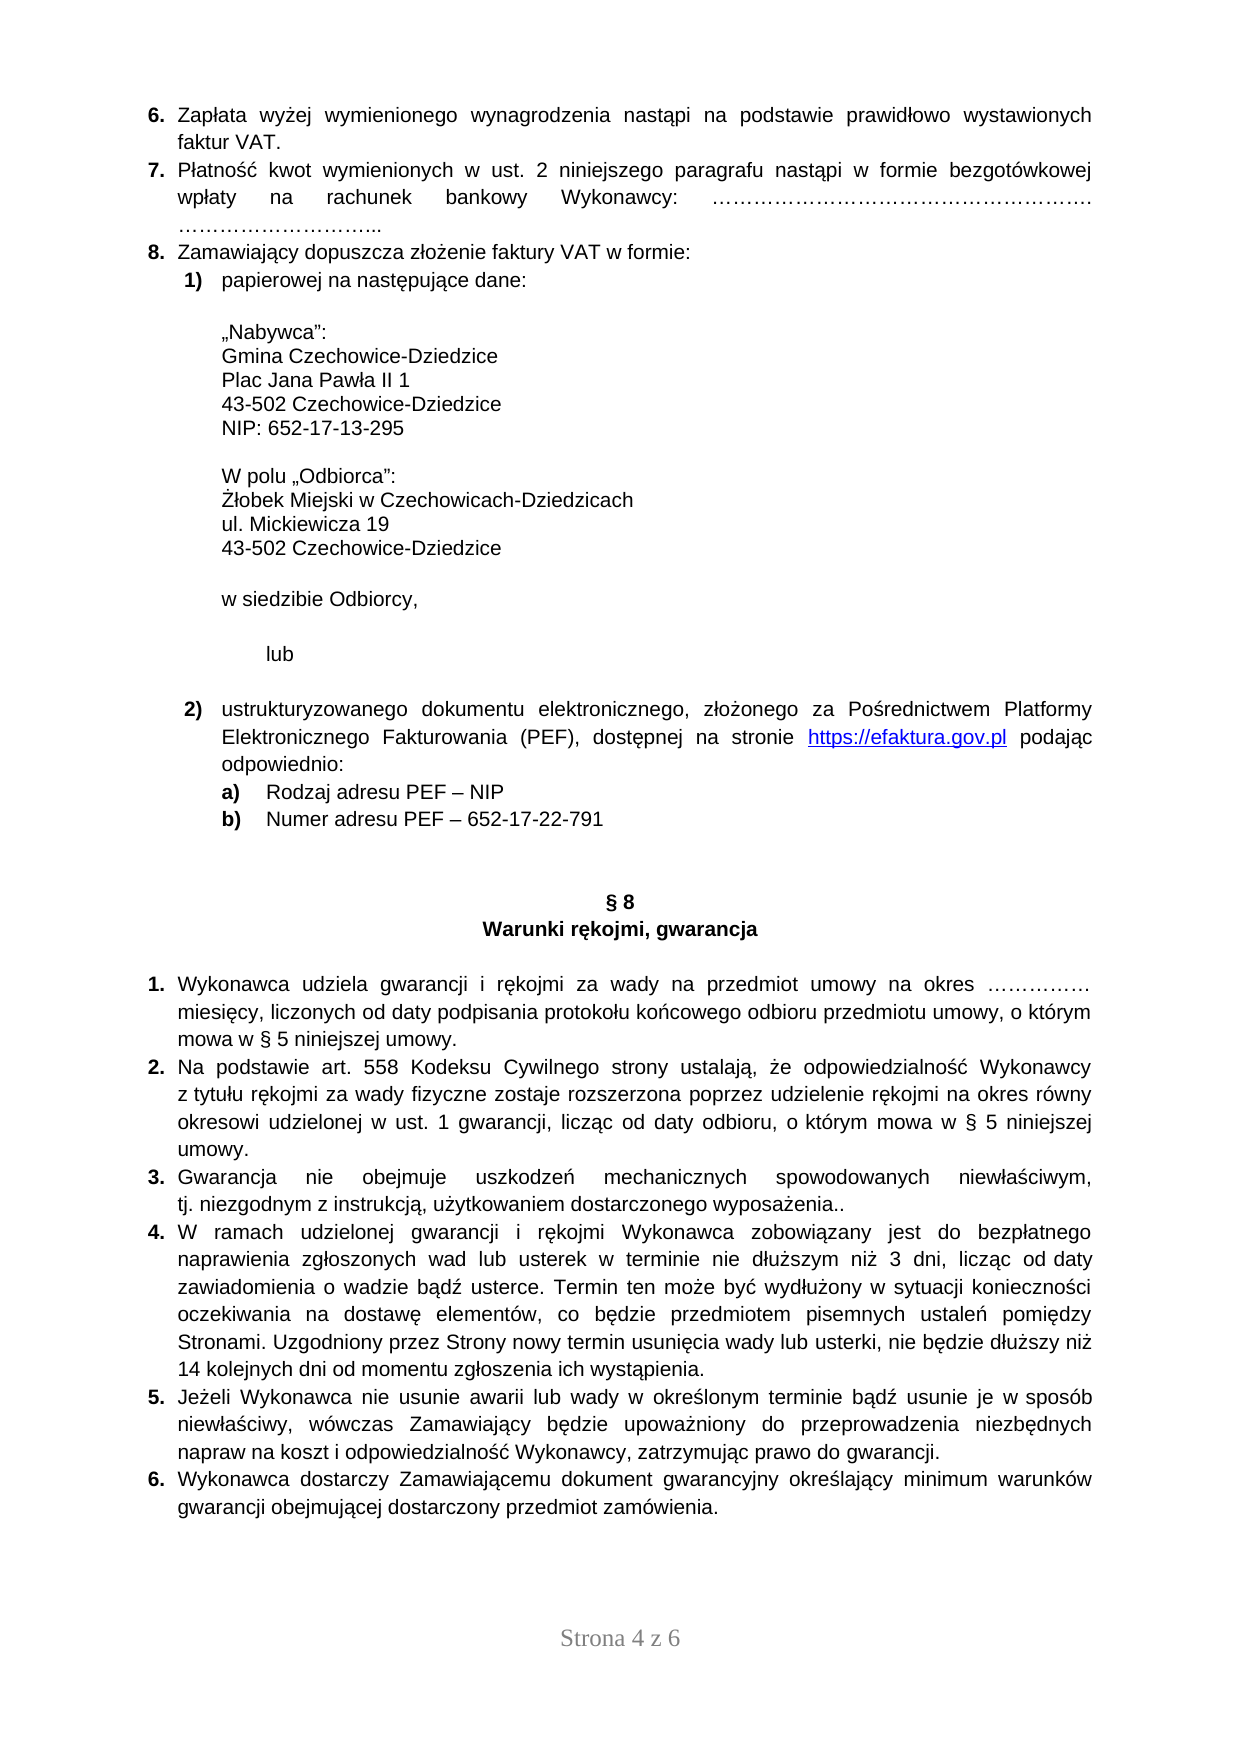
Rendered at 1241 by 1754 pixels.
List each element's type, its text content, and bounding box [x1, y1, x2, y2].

text Warunki rękojmi, gwarancja [148, 917, 1093, 941]
list w siedzibie Odbiorcy, [221, 587, 1093, 611]
list ustrukturyzowanego dokumentu elektronicznego, złożonego za Pośrednictwem Platformy Elektronicznego Fakturowania (PEF), dostępnej na stronie https://efaktura.gov.pl podając odpowiednio: [184, 697, 1093, 776]
list Wykonawca udziela gwarancji i rękojmi za wady na przedmiot umowy na okres …………… miesięcy, liczonych od daty podpisania protokołu końcowego odbioru przedmiotu umowy, o którym mowa w § 5 niniejszej umowy. [148, 972, 1093, 1051]
list Wykonawca dostarczy Zamawiającemu dokument gwarancyjny określający minimum warunków gwarancji obejmującej dostarczony przedmiot zamówienia. [148, 1467, 1093, 1518]
text W polu „Odbiorca”: [221, 464, 1093, 488]
list Rodzaj adresu PEF – NIP [221, 779, 1093, 803]
list papierowej na następujące dane: [184, 267, 1093, 291]
text Gmina Czechowice-Dziedzice [221, 344, 1093, 368]
list Płatność kwot wymienionych w ust. 2 niniejszego paragrafu nastąpi w formie bezgotówkowej wpłaty na rachunek bankowy Wykonawcy: ……………………………………………….………………………... [148, 157, 1093, 236]
list W ramach udzielonej gwarancji i rękojmi Wykonawca zobowiązany jest do bezpłatnego naprawienia zgłoszonych wad lub usterek w terminie nie dłuższym niż 3 dni, licząc od daty zawiadomienia o wadzie bądź usterce. Termin ten może być wydłużony w sytuacji konieczności oczekiwania na dostawę elementów, co będzie przedmiotem pisemnych ustaleń pomiędzy Stronami. Uzgodniony przez Strony nowy termin usunięcia wady lub usterki, nie będzie dłuższy niż 14 kolejnych dni od momentu zgłoszenia ich wystąpienia. [148, 1219, 1093, 1381]
list Zamawiający dopuszcza złożenie faktury VAT w formie: [148, 240, 1093, 264]
list Numer adresu PEF – 652-17-22-791 [221, 807, 1093, 831]
text Plac Jana Pawła II 1 [221, 368, 1093, 392]
list Zapłata wyżej wymienionego wynagrodzenia nastąpi na podstawie prawidłowo wystawionych faktur VAT. [148, 102, 1093, 154]
text 43-502 Czechowice-Dziedzice [221, 392, 1093, 416]
text § 8 [148, 889, 1093, 913]
list Gwarancja nie obejmuje uszkodzeń mechanicznych spowodowanych niewłaściwym, tj. niezgodnym z instrukcją, użytkowaniem dostarczonego wyposażenia.. [148, 1164, 1093, 1216]
text Żłobek Miejski w Czechowicach-Dziedzicach [221, 488, 1093, 512]
list Na podstawie art. 558 Kodeksu Cywilnego strony ustalają, że odpowiedzialność Wykonawcy z tytułu rękojmi za wady fizyczne zostaje rozszerzona poprzez udzielenie rękojmi na okres równy okresowi udzielonej w ust. 1 gwarancji, licząc od daty odbioru, o którym mowa w § 5 niniejszej umowy. [148, 1054, 1093, 1161]
list lub [266, 642, 1093, 666]
text „Nabywca”: [221, 320, 1093, 344]
text 43-502 Czechowice-Dziedzice [221, 536, 1093, 559]
text ul. Mickiewicza 19 [221, 512, 1093, 536]
text NIP: 652-17-13-295 [221, 416, 1093, 440]
list Jeżeli Wykonawca nie usunie awarii lub wady w określonym terminie bądź usunie je w sposób niewłaściwy, wówczas Zamawiający będzie upoważniony do przeprowadzenia niezbędnych napraw na koszt i odpowiedzialność Wykonawcy, zatrzymując prawo do gwarancji. [148, 1384, 1093, 1463]
